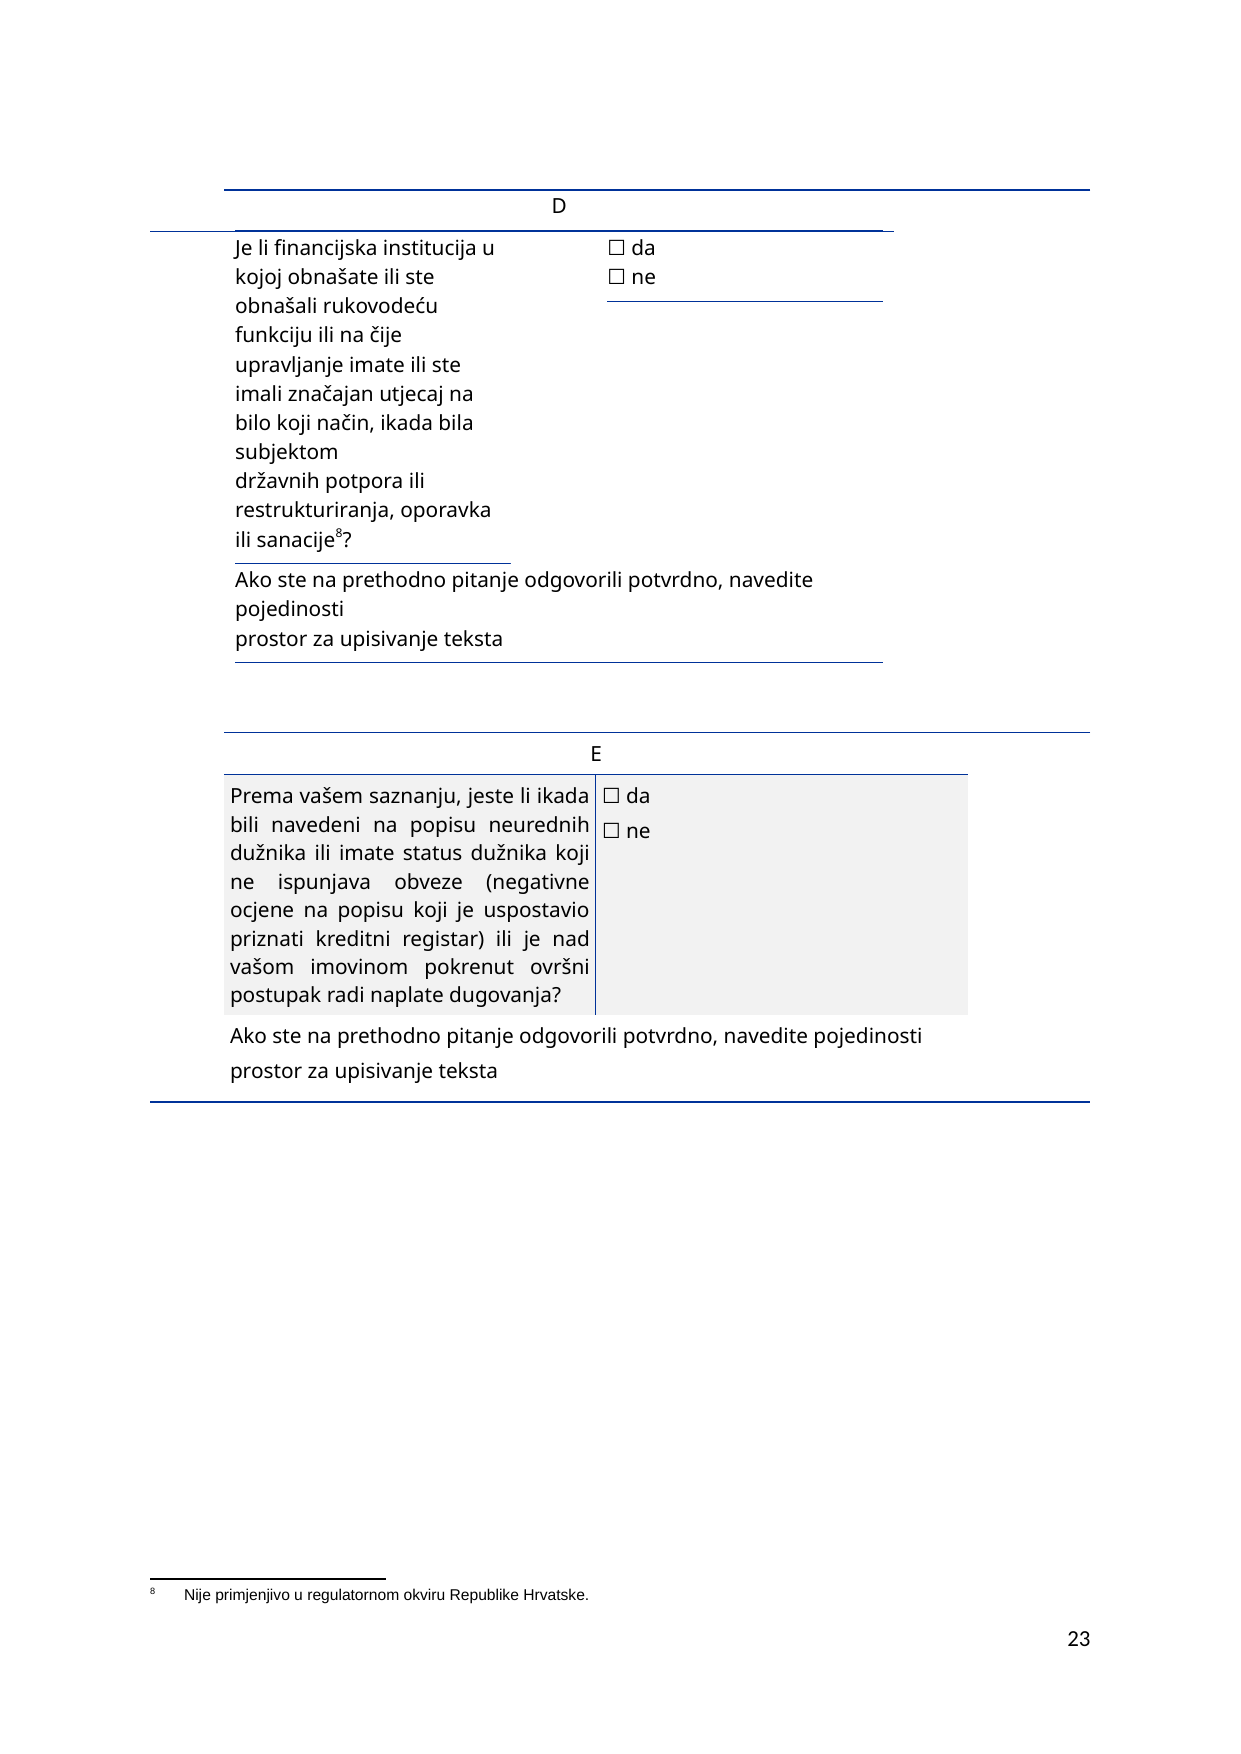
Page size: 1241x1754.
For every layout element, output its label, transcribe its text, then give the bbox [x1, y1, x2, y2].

table_cell ☐ da ☐ ne [522, 232, 894, 564]
table_cell Ako ste na prethodno pitanje odgovorili potvrdno, navedite pojedinosti prostor za upisivanje teksta [224, 1015, 968, 1091]
table_cell ☐ da ☐ ne [596, 775, 968, 1015]
table_cell Prema vašem saznanju, jeste li ikada bili navedeni na popisu neurednih dužnika ili imate status dužnika koji ne ispunjava obveze (negativne ocjene na popisu koji je uspostavio priznati kreditni registar) ili je nad vašom imovinom pokrenut ovršni postupak radi naplate dugovanja? [224, 775, 595, 1015]
table_cell Ako ste na prethodno pitanje odgovorili potvrdno, navedite pojedinosti prostor za upisivanje teksta [150, 565, 894, 663]
table_header D [150, 191, 894, 231]
table_cell Je li financijska institucija u kojoj obnašate ili ste obnašali rukovodeću funkciju ili na čije upravljanje imate ili ste imali značajan utjecaj na bilo koji način, ikada bila subjektom državnih potpora ili restrukturiranja, oporavka ili sanacije? [150, 232, 522, 564]
table_header E [224, 733, 968, 774]
